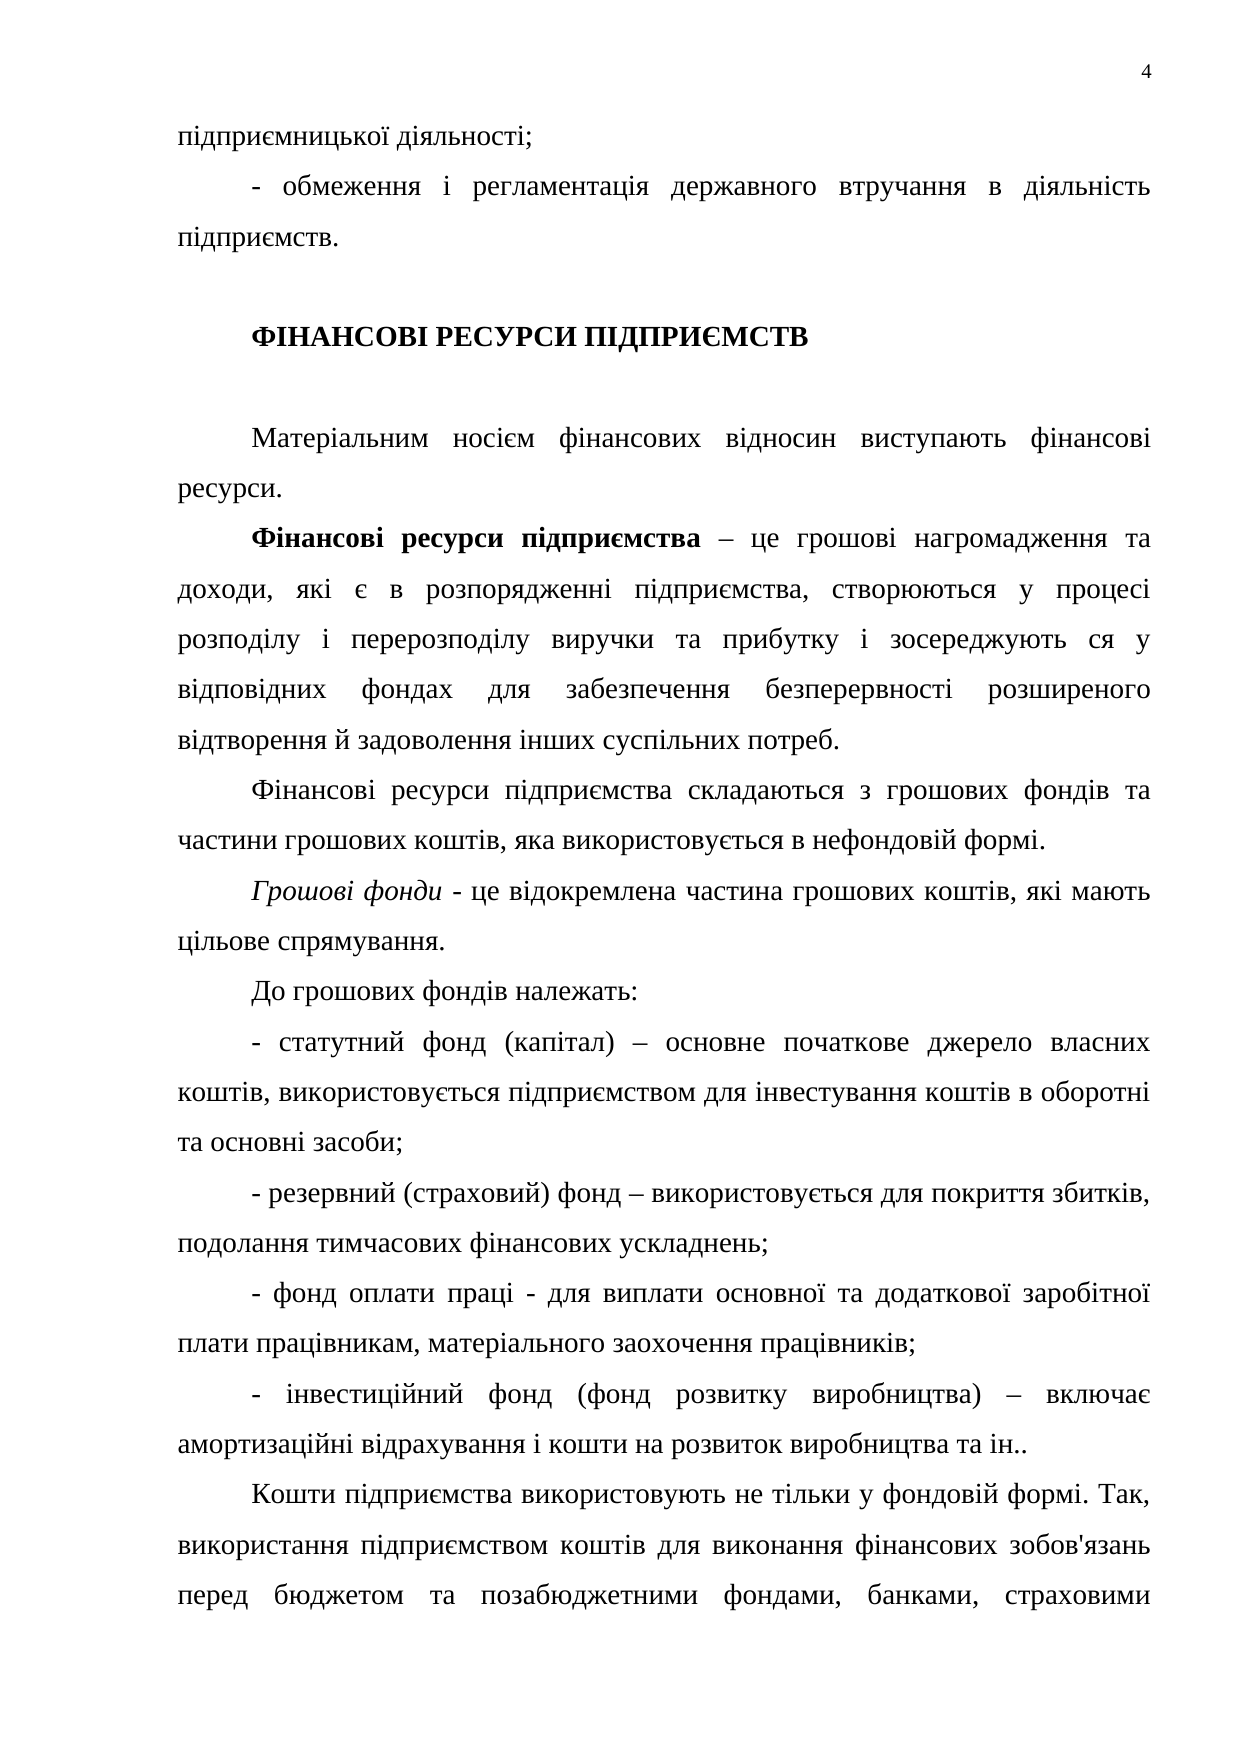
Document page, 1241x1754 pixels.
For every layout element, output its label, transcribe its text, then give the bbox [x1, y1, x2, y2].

text - обмеження і регламентація державного втручання в діяльність підприємств. [177, 168, 1152, 252]
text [177, 1477, 1152, 1611]
text Фінансові ресурси підприємства складаються з грошових фондів та частини грошових коштів, яка використовується в нефондовій формі. [177, 772, 1152, 856]
text - резервний (страховий) фонд – використовується для покриття збитків, подолання тимчасових фінансових ускладнень; [177, 1175, 1152, 1258]
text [177, 118, 1152, 152]
text - статутний фонд (капітал) – основне початкове джерело власних коштів, використовується підприємством для інвестування коштів в оборотні та основні засоби; [177, 1024, 1152, 1158]
text Грошові фонди - це відокремлена частина грошових коштів, які мають цільове спрямування. [177, 873, 1152, 957]
text - інвестиційний фонд (фонд розвитку виробництва) – включає амортизаційні відрахування і кошти на розвиток виробництва та ін.. [177, 1376, 1152, 1460]
text - фонд оплати праці - для виплати основної та додаткової заробітної плати працівникам, матеріального заохочення працівників; [177, 1275, 1152, 1359]
text Матеріальним носієм фінансових відносин виступають фінансові ресурси. [177, 420, 1152, 504]
text До грошових фондів належать: [177, 973, 1152, 1007]
text Фінансові ресурси підприємства – це грошові нагромадження та доходи, які є в розпорядженні підприємства, створюються у процесі розподілу і перерозподілу виручки та прибутку і зосереджують ся у відповідних фондах для забезпечення безперервності розширеного відтворення й задоволення інших суспільних потреб. [177, 521, 1152, 755]
text ФІНАНСОВІ РЕСУРСИ ПІДПРИЄМСТВ [177, 319, 1152, 353]
